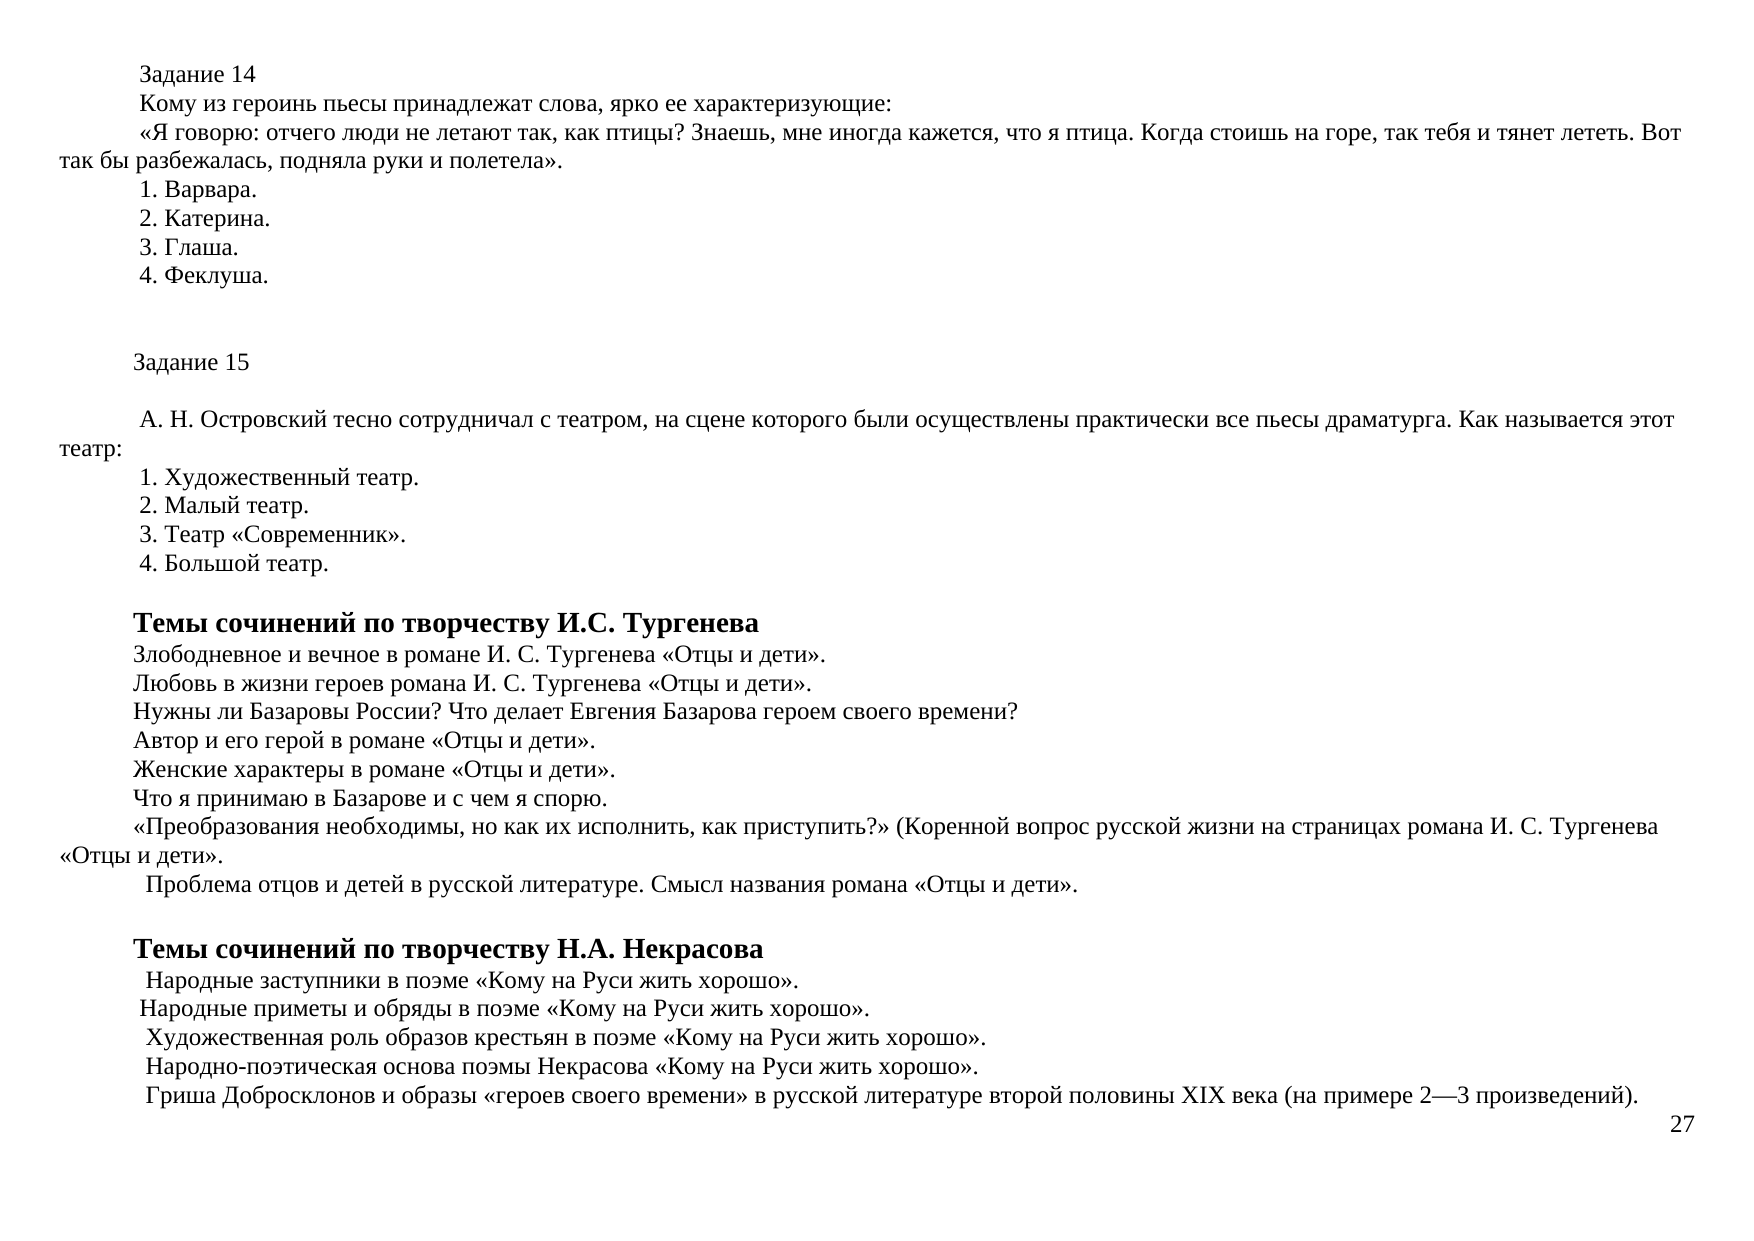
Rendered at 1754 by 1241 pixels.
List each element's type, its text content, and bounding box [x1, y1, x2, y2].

text Кому из героинь пьесы принадлежат слова, ярко ее характеризующие: [59, 88, 1695, 117]
text Задание 15 [59, 347, 1695, 375]
text 3. Глаша. [59, 232, 1695, 260]
text Гриша Добросклонов и образы «героев своего времени» в русской литературе второй половины XIX века (на примере 2—3 произведений). [133, 1080, 1695, 1108]
text Женские характеры в романе «Отцы и дети». [59, 754, 1695, 783]
text 3. Театр «Современник». [59, 519, 1695, 548]
text Задание 14 [59, 59, 1695, 88]
text Народные заступники в поэме «Кому на Руси жить хорошо». [133, 965, 1695, 993]
text Народно-поэтическая основа поэмы Некрасова «Кому на Руси жить хорошо». [133, 1051, 1695, 1080]
text 2. Катерина. [59, 203, 1695, 232]
text 4. Феклуша. [59, 260, 1695, 289]
text Проблема отцов и детей в русской литературе. Смысл названия романа «Отцы и дети». [59, 869, 1695, 898]
text Народные приметы и обряды в поэме «Кому на Руси жить хорошо». [133, 993, 1695, 1022]
text 1. Варвара. [59, 174, 1695, 203]
text 1. Художественный театр. [59, 462, 1695, 490]
text Что я принимаю в Базарове и с чем я спорю. [59, 783, 1695, 811]
text А. Н. Островский тесно сотрудничал с театром, на сцене которого были осуществлены практически все пьесы драматурга. Как называется этот театр: [59, 404, 1695, 462]
text «Преобразования необходимы, но как их исполнить, как приступить?» (Коренной вопрос русской жизни на страницах романа И. С. Тургенева «Отцы и дети». [59, 811, 1695, 869]
text Автор и его герой в романе «Отцы и дети». [59, 725, 1695, 754]
text Художественная роль образов крестьян в поэме «Кому на Руси жить хорошо». [133, 1022, 1695, 1051]
text Темы сочинений по творчеству Н.А. Некрасова [59, 931, 1695, 965]
text «Я говорю: отчего люди не летают так, как птицы? Знаешь, мне иногда кажется, что я птица. Когда стоишь на горе, так тебя и тянет лететь. Вот так бы разбежалась, подняла руки и полетела». [59, 117, 1695, 174]
text 2. Малый театр. [59, 490, 1695, 519]
text Любовь в жизни героев романа И. С. Тургенева «Отцы и дети». [59, 668, 1695, 696]
text 4. Большой театр. [59, 548, 1695, 577]
text Нужны ли Базаровы России? Что делает Евгения Базарова героем своего времени? [59, 696, 1695, 725]
text Темы сочинений по творчеству И.С. Тургенева [59, 605, 1695, 639]
text Злободневное и вечное в романе И. С. Тургенева «Отцы и дети». [59, 639, 1695, 668]
